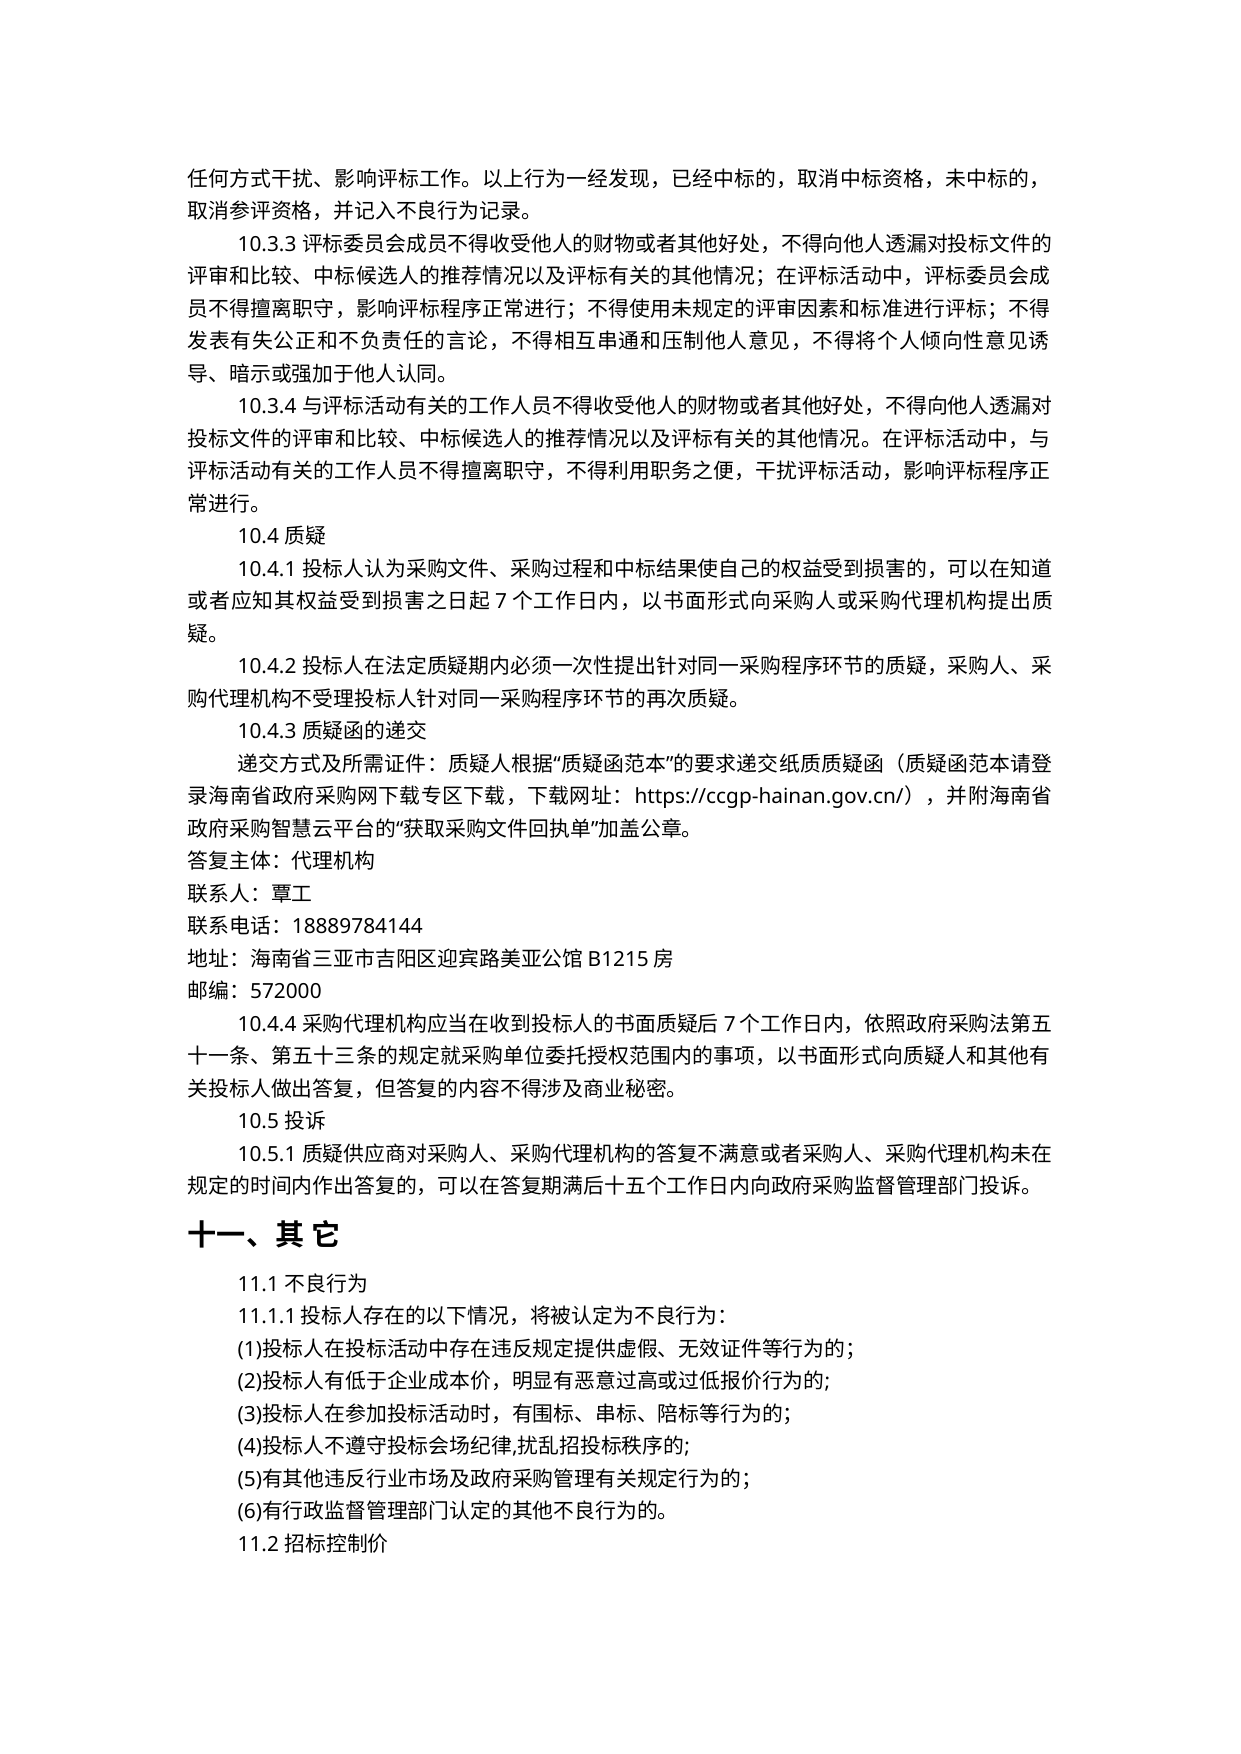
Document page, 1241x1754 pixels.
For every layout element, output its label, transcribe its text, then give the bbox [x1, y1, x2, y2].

text (4)投标人不遵守投标会场纪律,扰乱招投标秩序的; [187, 1429, 1053, 1462]
text 联系人：覃工 [187, 877, 1053, 909]
text (5)有其他违反行业市场及政府采购管理有关规定行为的； [187, 1462, 1053, 1494]
text 10.5 投诉 [187, 1104, 1053, 1137]
text 10.4 质疑 [187, 519, 1053, 552]
text (6)有行政监督管理部门认定的其他不良行为的。 [187, 1494, 1053, 1527]
text 10.4.4 采购代理机构应当在收到投标人的书面质疑后7个工作日内，依照政府采购法第五十一条、第五十三条的规定就采购单位委托授权范围内的事项，以书面形式向质疑人和其他有关投标人做出答复，但答复的内容不得涉及商业秘密。 [187, 1007, 1053, 1104]
text 10.3.4 与评标活动有关的工作人员不得收受他人的财物或者其他好处，不得向他人透漏对投标文件的评审和比较、中标候选人的推荐情况以及评标有关的其他情况。在评标活动中，与评标活动有关的工作人员不得擅离职守，不得利用职务之便，干扰评标活动，影响评标程序正常进行。 [187, 389, 1053, 519]
text 答复主体：代理机构 [187, 844, 1053, 877]
text 10.4.1 投标人认为采购文件、采购过程和中标结果使自己的权益受到损害的，可以在知道或者应知其权益受到损害之日起7个工作日内，以书面形式向采购人或采购代理机构提出质疑。 [187, 552, 1053, 649]
text 十一、其 它 [187, 1202, 1053, 1267]
text 11.1.1投标人存在的以下情况，将被认定为不良行为： [187, 1299, 1053, 1332]
text 11.2 招标控制价 [187, 1527, 1053, 1559]
text 10.4.3 质疑函的递交 [187, 714, 1053, 747]
text (1)投标人在投标活动中存在违反规定提供虚假、无效证件等行为的； [187, 1332, 1053, 1364]
text 地址：海南省三亚市吉阳区迎宾路美亚公馆B1215房 [187, 942, 1053, 974]
text (2)投标人有低于企业成本价，明显有恶意过高或过低报价行为的; [187, 1364, 1053, 1397]
text 10.3.3 评标委员会成员不得收受他人的财物或者其他好处，不得向他人透漏对投标文件的评审和比较、中标候选人的推荐情况以及评标有关的其他情况；在评标活动中，评标委员会成员不得擅离职守，影响评标程序正常进行；不得使用未规定的评审因素和标准进行评标；不得发表有失公正和不负责任的言论，不得相互串通和压制他人意见，不得将个人倾向性意见诱导、暗示或强加于他人认同。 [187, 227, 1053, 389]
text 11.1 不良行为 [187, 1267, 1053, 1299]
text 联系电话：18889784144 [187, 909, 1053, 942]
text 邮编：572000 [187, 974, 1053, 1007]
text 10.4.2 投标人在法定质疑期内必须一次性提出针对同一采购程序环节的质疑，采购人、采购代理机构不受理投标人针对同一采购程序环节的再次质疑。 [187, 649, 1053, 714]
text 递交方式及所需证件：质疑人根据“质疑函范本”的要求递交纸质质疑函（质疑函范本请登录海南省政府采购网下载专区下载，下载网址：https://ccgp-hainan.gov.cn/），并附海南省政府采购智慧云平台的“获取采购文件回执单”加盖公章。 [187, 747, 1053, 844]
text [187, 162, 1053, 227]
text (3)投标人在参加投标活动时，有围标、串标、陪标等行为的； [187, 1397, 1053, 1429]
text 10.5.1 质疑供应商对采购人、采购代理机构的答复不满意或者采购人、采购代理机构未在规定的时间内作出答复的，可以在答复期满后十五个工作日内向政府采购监督管理部门投诉。 [187, 1137, 1053, 1202]
